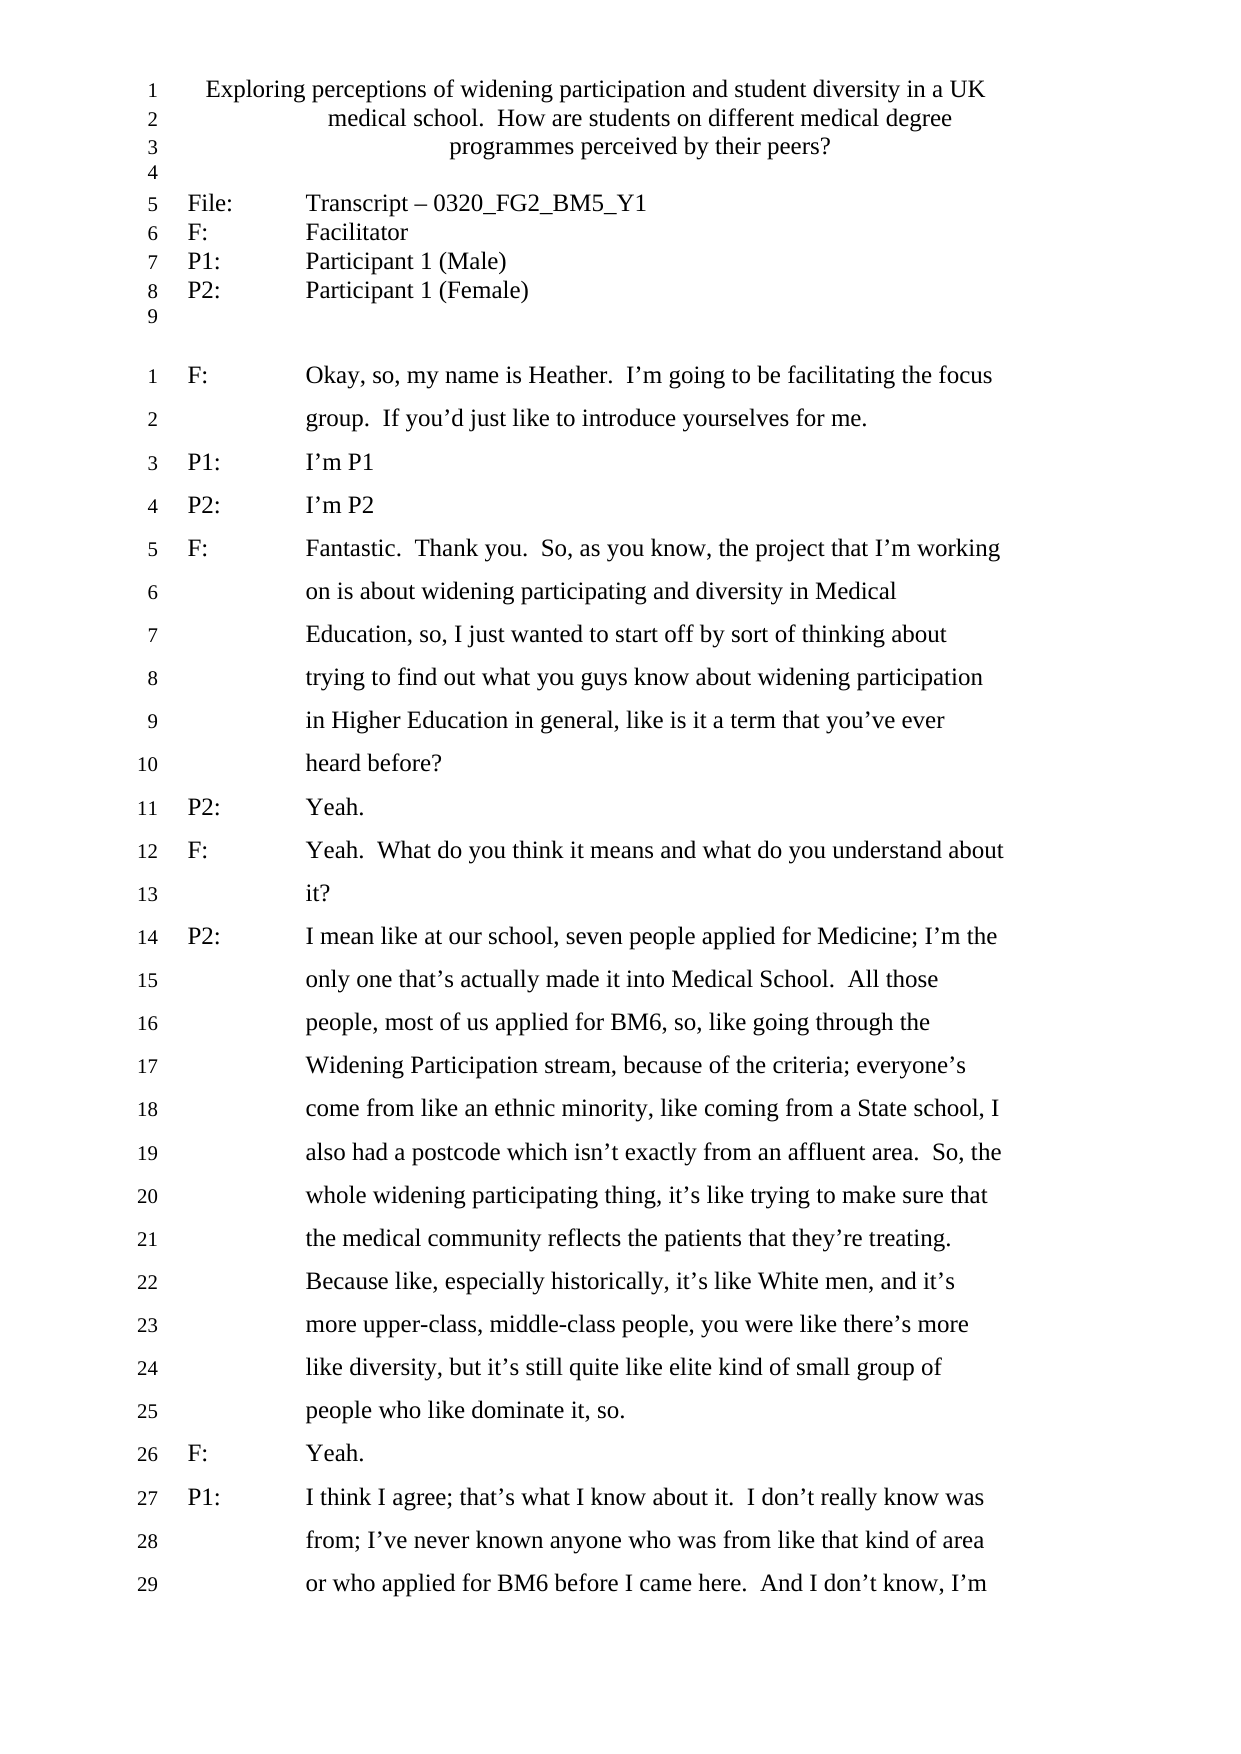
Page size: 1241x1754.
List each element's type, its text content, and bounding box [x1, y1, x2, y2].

text P1: I’m P1 [187, 447, 1004, 475]
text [187, 1482, 1004, 1597]
text F: Yeah. [187, 1438, 1004, 1467]
text P2: Yeah. [187, 792, 1004, 820]
text P2: I mean like at our school, seven people applied for Medicine; I’m the only one that’s actually made it into Medical School. All those people, most of us applied for BM6, so, like going through the Widening Participation stream, because of the criteria; everyone’s come from like an ethnic minority, like coming from a State school, I also had a postcode which isn’t exactly from an affluent area. So, the whole widening participating thing, it’s like trying to make sure that the medical community reflects the patients that they’re treating. Because like, especially historically, it’s like White men, and it’s more upper-class, middle-class people, you were like there’s more like diversity, but it’s still quite like elite kind of small group of people who like dominate it, so. [187, 921, 1004, 1424]
text F: Okay, so, my name is Heather. I’m going to be facilitating the focus group. If you’d just like to introduce yourselves for me. [187, 360, 1004, 432]
text F: Yeah. What do you think it means and what do you understand about it? [187, 835, 1004, 907]
text P2: I’m P2 [187, 490, 1004, 518]
text F: Fantastic. Thank you. So, as you know, the project that I’m working on is about widening participating and diversity in Medical Education, so, I just wanted to start off by sort of thinking about trying to find out what you guys know about widening participation in Higher Education in general, like is it a term that you’ve ever heard before? [187, 533, 1004, 777]
